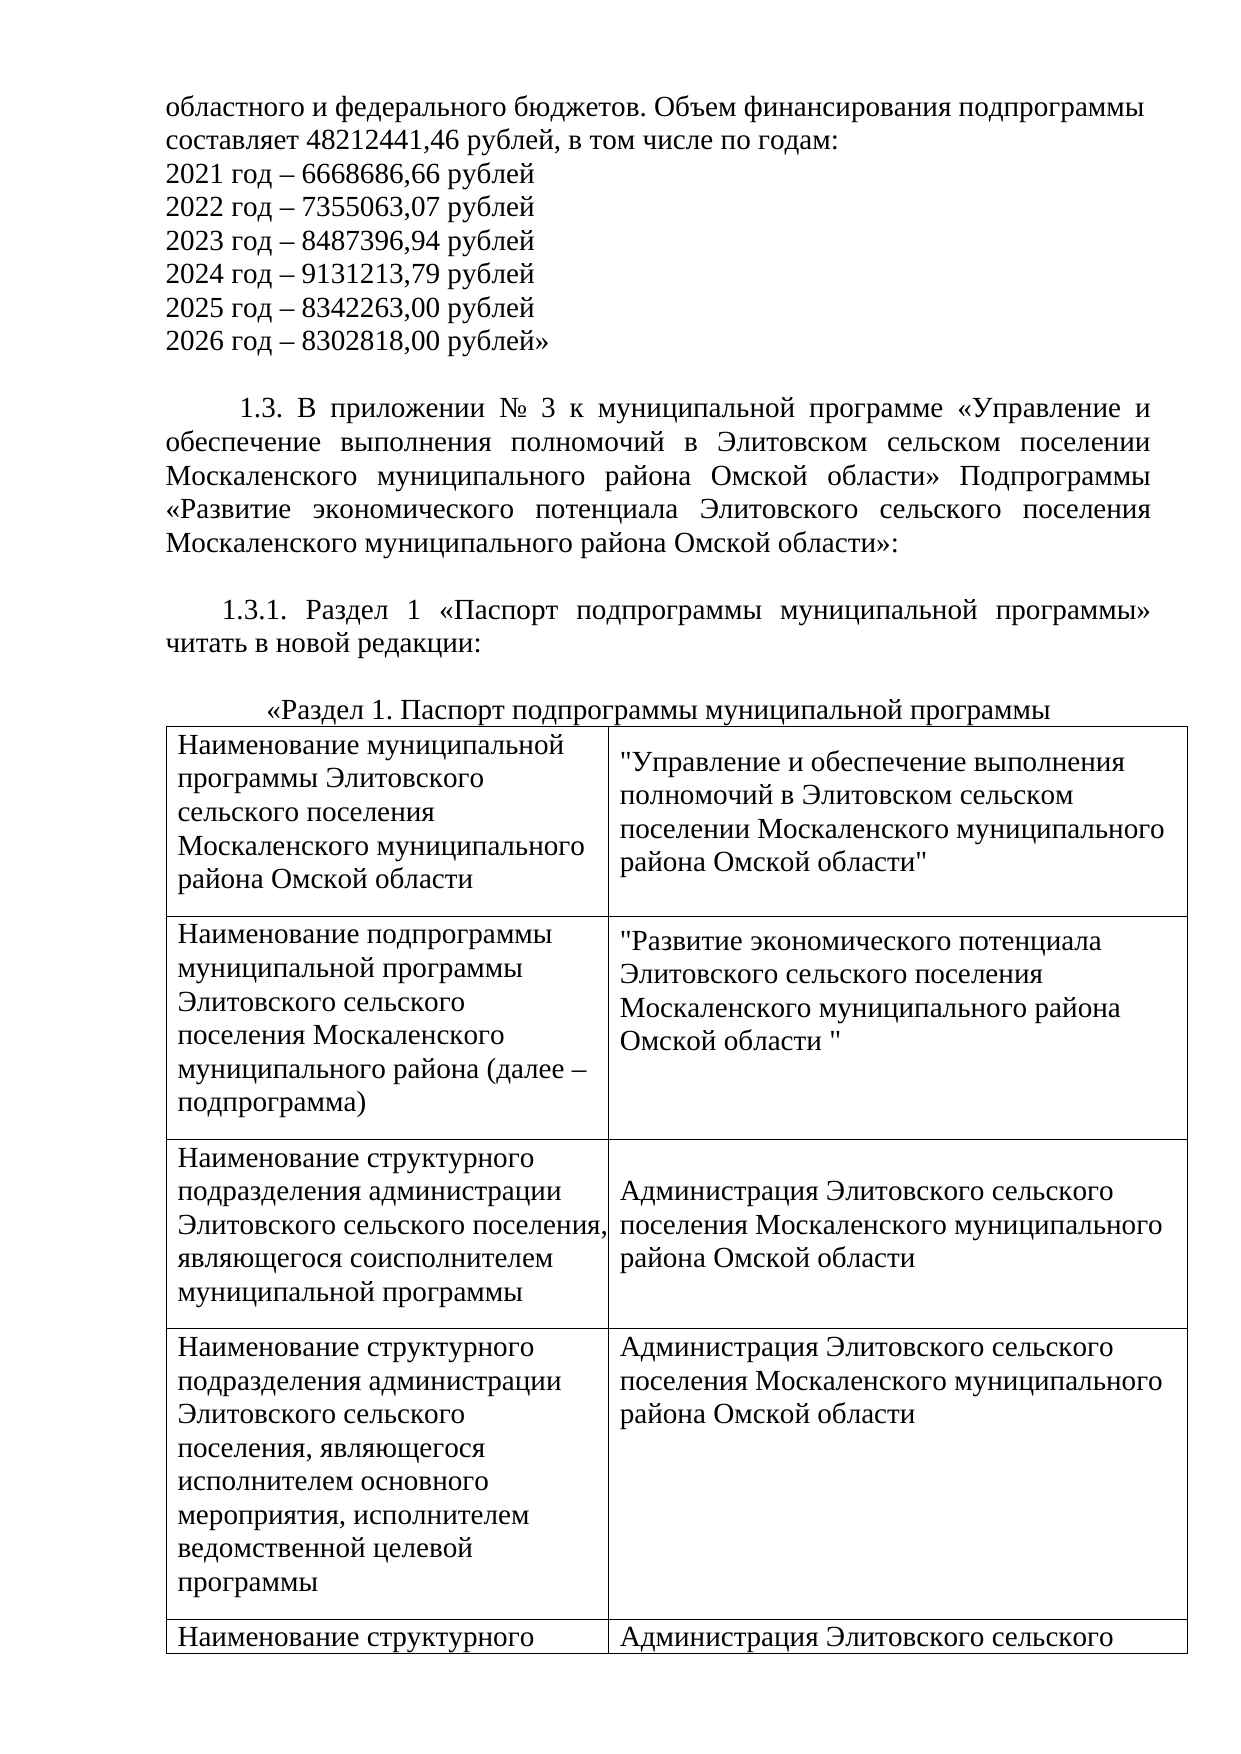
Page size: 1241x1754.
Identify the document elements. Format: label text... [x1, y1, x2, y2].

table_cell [609, 1620, 1187, 1653]
table_cell Наименование структурного подразделения администрации Элитовского сельского поселения, являющегося соисполнителем муниципальной программы [167, 1140, 608, 1328]
text 2022 год – 7355063,07 рублей [165, 189, 1152, 223]
text 2024 год – 9131213,79 рублей [165, 256, 1152, 290]
text «Раздел 1. Паспорт подпрограммы муниципальной программы [165, 692, 1152, 726]
table_cell "Развитие экономического потенциала Элитовского сельского поселения Москаленского муниципального района Омской области " [609, 917, 1187, 1139]
text 2021 год – 6668686,66 рублей [165, 156, 1152, 189]
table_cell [167, 1620, 608, 1653]
table_cell Наименование структурного подразделения администрации Элитовского сельского поселения, являющегося исполнителем основного мероприятия, исполнителем ведомственной целевой программы [167, 1329, 608, 1618]
text 1.3. В приложении № 3 к муниципальной программе «Управление и обеспечение выполнения полномочий в Элитовском сельском поселении Москаленского муниципального района Омской области» Подпрограммы «Развитие экономического потенциала Элитовского сельского поселения Москаленского муниципального района Омской области»: [165, 391, 1152, 558]
table_header "Управление и обеспечение выполнения полномочий в Элитовском сельском поселении Москаленского муниципального района Омской области" [609, 727, 1187, 916]
table_cell Администрация Элитовского сельского поселения Москаленского муниципального района Омской области [609, 1329, 1187, 1618]
text 2023 год – 8487396,94 рублей [165, 223, 1152, 256]
table_cell Наименование подпрограммы муниципальной программы Элитовского сельского поселения Москаленского муниципального района (далее – подпрограмма) [167, 917, 608, 1139]
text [165, 89, 1152, 156]
text 2026 год – 8302818,00 рублей» [165, 323, 1152, 357]
text 2025 год – 8342263,00 рублей [165, 290, 1152, 323]
text 1.3.1. Раздел 1 «Паспорт подпрограммы муниципальной программы» читать в новой редакции: [165, 592, 1152, 659]
table_header Наименование муниципальной программы Элитовского сельского поселения Москаленского муниципального района Омской области [167, 727, 608, 916]
table_cell Администрация Элитовского сельского поселения Москаленского муниципального района Омской области [609, 1140, 1187, 1328]
